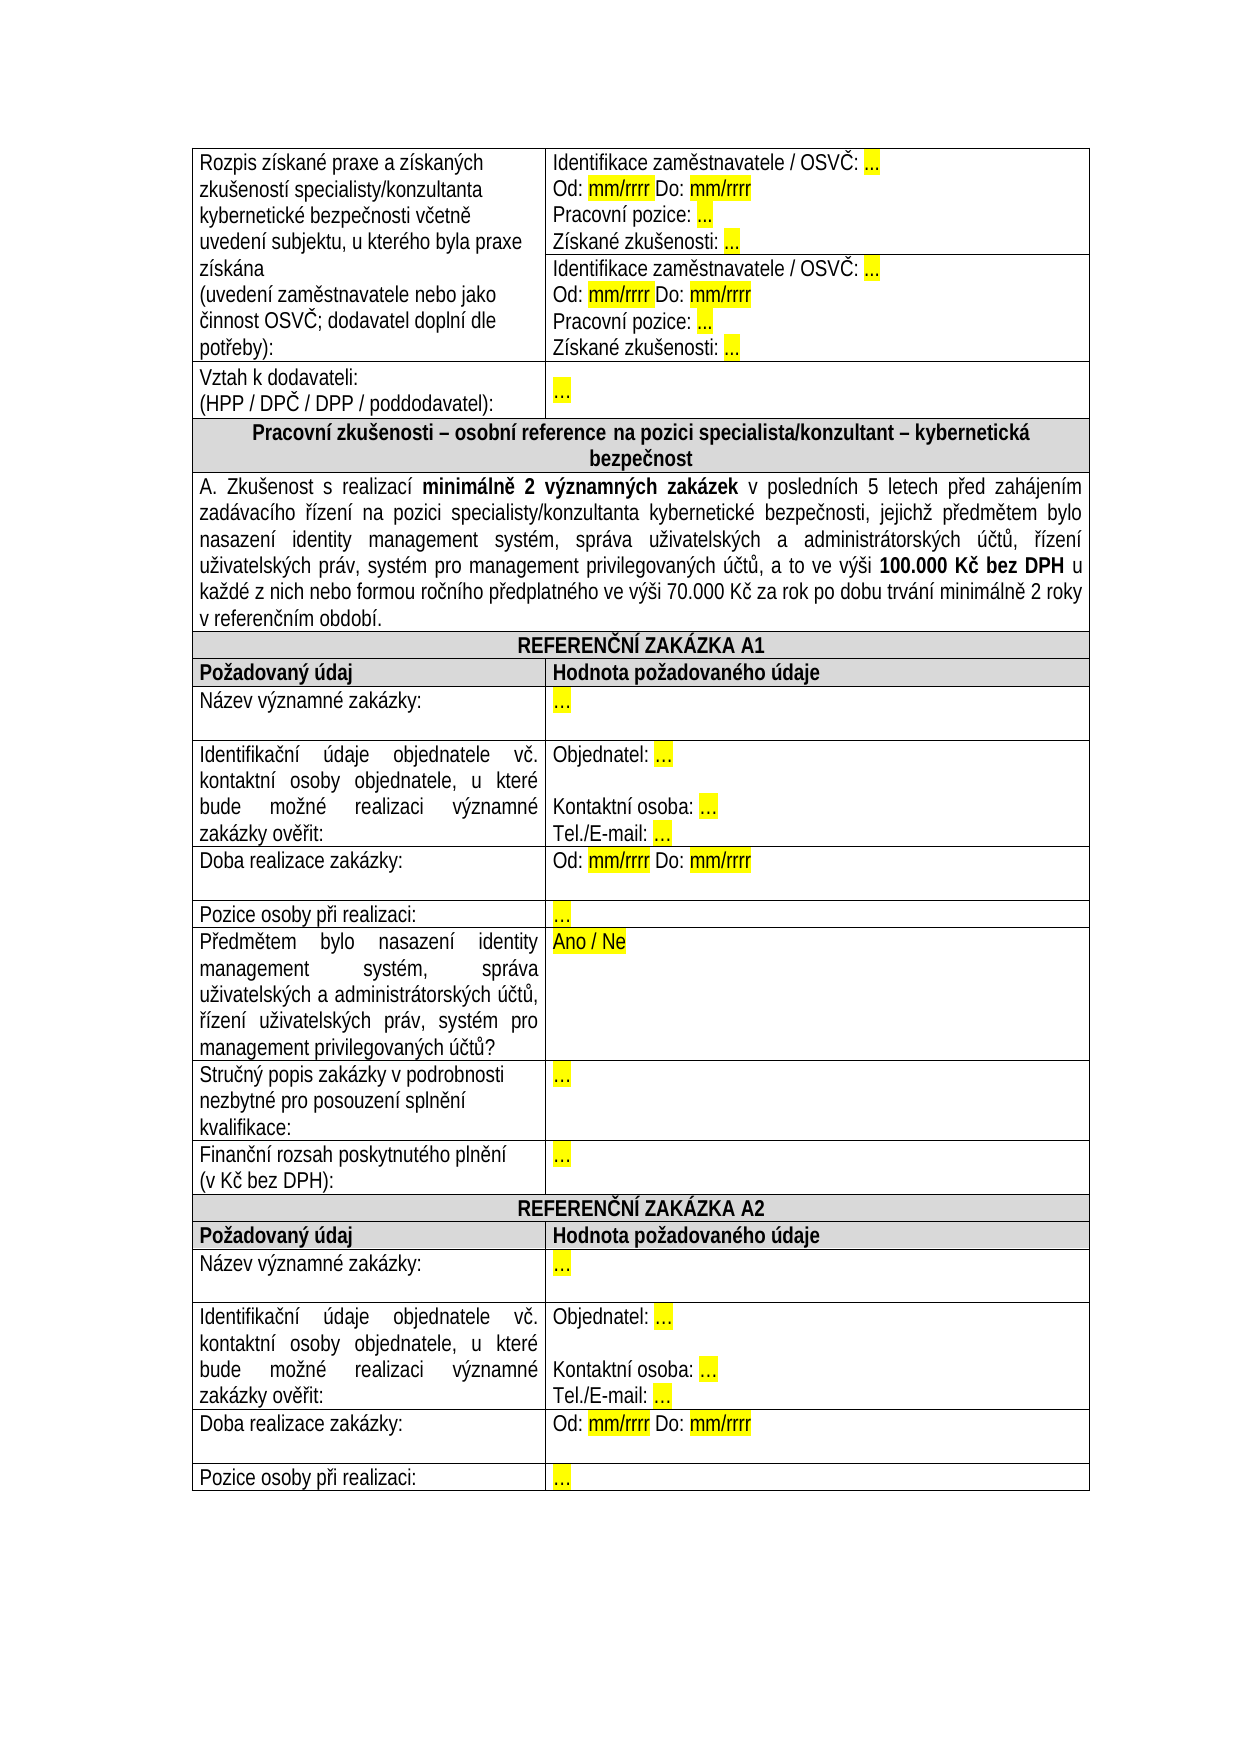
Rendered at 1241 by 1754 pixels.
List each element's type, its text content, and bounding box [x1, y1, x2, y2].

table_cell Stručný popis zakázky v podrobnosti nezbytné pro posouzení splnění kvalifikace: [193, 1061, 545, 1140]
table_cell Název významné zakázky: [193, 687, 545, 739]
table_cell Doba realizace zakázky: [193, 847, 545, 900]
table_cell A. Zkušenost s realizací minimálně 2 významných zakázek v posledních 5 letech před zahájením zadávacího řízení na pozici specialisty/konzultanta kybernetické bezpečnosti, jejichž předmětem bylo nasazení identity management systém, správa uživatelských a administrátorských účtů, řízení uživatelských práv, systém pro management privilegovaných účtů, a to ve výši 100.000 Kč bez DPH u každé z nich nebo formou ročního předplatného ve výši 70.000 Kč za rok po dobu trvání minimálně 2 roky v referenčním období. [193, 473, 1089, 631]
table_cell … [546, 362, 1089, 418]
table_cell Požadovaný údaj [193, 1222, 545, 1248]
table_cell … [546, 1141, 1089, 1194]
table_cell Identifikace zaměstnavatele / OSVČ: ... Od: mm/rrrr Do: mm/rrrr Pracovní pozice: ... Získané zkušenosti: ... [546, 255, 1089, 361]
table_cell Předmětem bylo nasazení identity management systém, správa uživatelských a administrátorských účtů, řízení uživatelských práv, systém pro management privilegovaných účtů? [193, 928, 545, 1060]
table_cell Pracovní zkušenosti – osobní reference na pozici specialista/konzultant – kybernetická bezpečnost [193, 419, 1089, 472]
table_cell Pozice osoby při realizaci: [193, 1464, 545, 1490]
table_cell Hodnota požadovaného údaje [546, 1222, 1089, 1248]
table_cell … [546, 687, 1089, 739]
table_cell Pozice osoby při realizaci: [193, 901, 545, 927]
table_cell Identifikační údaje objednatele vč. kontaktní osoby objednatele, u které bude možné realizaci významné zakázky ověřit: [193, 741, 545, 846]
table_cell … [546, 1250, 1089, 1302]
table_cell Ano / Ne [546, 928, 1089, 1060]
table_cell Doba realizace zakázky: [193, 1410, 545, 1462]
table_cell Hodnota požadovaného údaje [546, 659, 1089, 686]
table_cell Název významné zakázky: [193, 1250, 545, 1302]
table_cell Vztah k dodavateli: (HPP / DPČ / DPP / poddodavatel): [193, 362, 545, 418]
table_cell … [546, 1061, 1089, 1140]
table_cell Požadovaný údaj [193, 659, 545, 686]
table_cell Od: mm/rrrr Do: mm/rrrr [546, 847, 1089, 900]
table_cell Identifikační údaje objednatele vč. kontaktní osoby objednatele, u které bude možné realizaci významné zakázky ověřit: [193, 1303, 545, 1409]
table_cell … [571, 1464, 1089, 1490]
table_cell Identifikace zaměstnavatele / OSVČ: ... Od: mm/rrrr Do: mm/rrrr Pracovní pozice: ... Získané zkušenosti: ... [546, 149, 1089, 254]
table_cell … [571, 901, 1089, 927]
table_cell Objednatel: … Kontaktní osoba: … Tel./E-mail: … [546, 741, 1089, 846]
table_cell Od: mm/rrrr Do: mm/rrrr [546, 1410, 1089, 1462]
table_cell referenční zakázka A2 [193, 1195, 1089, 1221]
table_cell referenční zakázka A1 [193, 632, 1089, 658]
table_cell Finanční rozsah poskytnutého plnění (v Kč bez DPH): [193, 1141, 545, 1194]
table_cell Objednatel: … Kontaktní osoba: … Tel./E-mail: … [546, 1303, 1089, 1409]
table_cell Rozpis získané praxe a získaných zkušeností specialisty/konzultanta kybernetické bezpečnosti včetně uvedení subjektu, u kterého byla praxe získána (uvedení zaměstnavatele nebo jako činnost OSVČ; dodavatel doplní dle potřeby): [193, 149, 545, 361]
